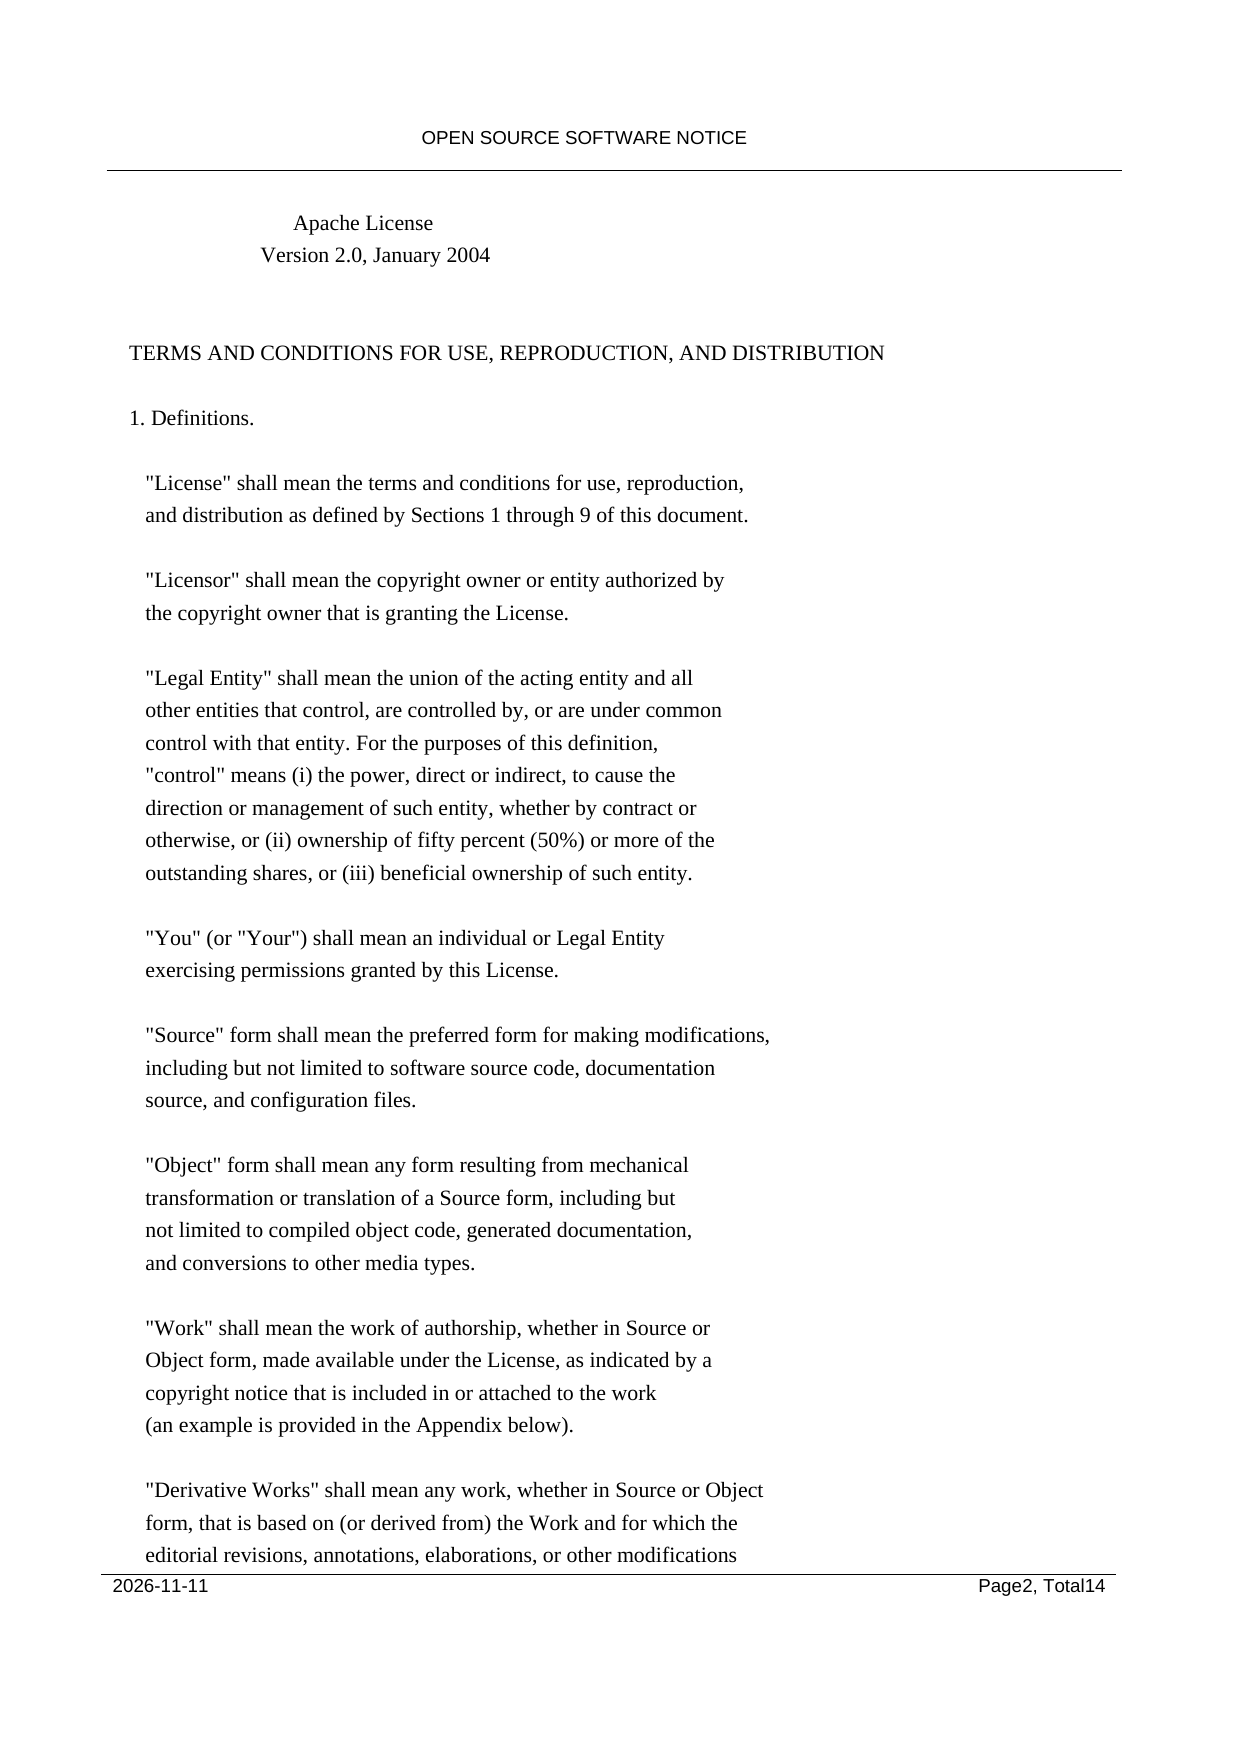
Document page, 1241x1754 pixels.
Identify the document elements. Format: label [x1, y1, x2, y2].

text [112, 206, 1128, 1571]
